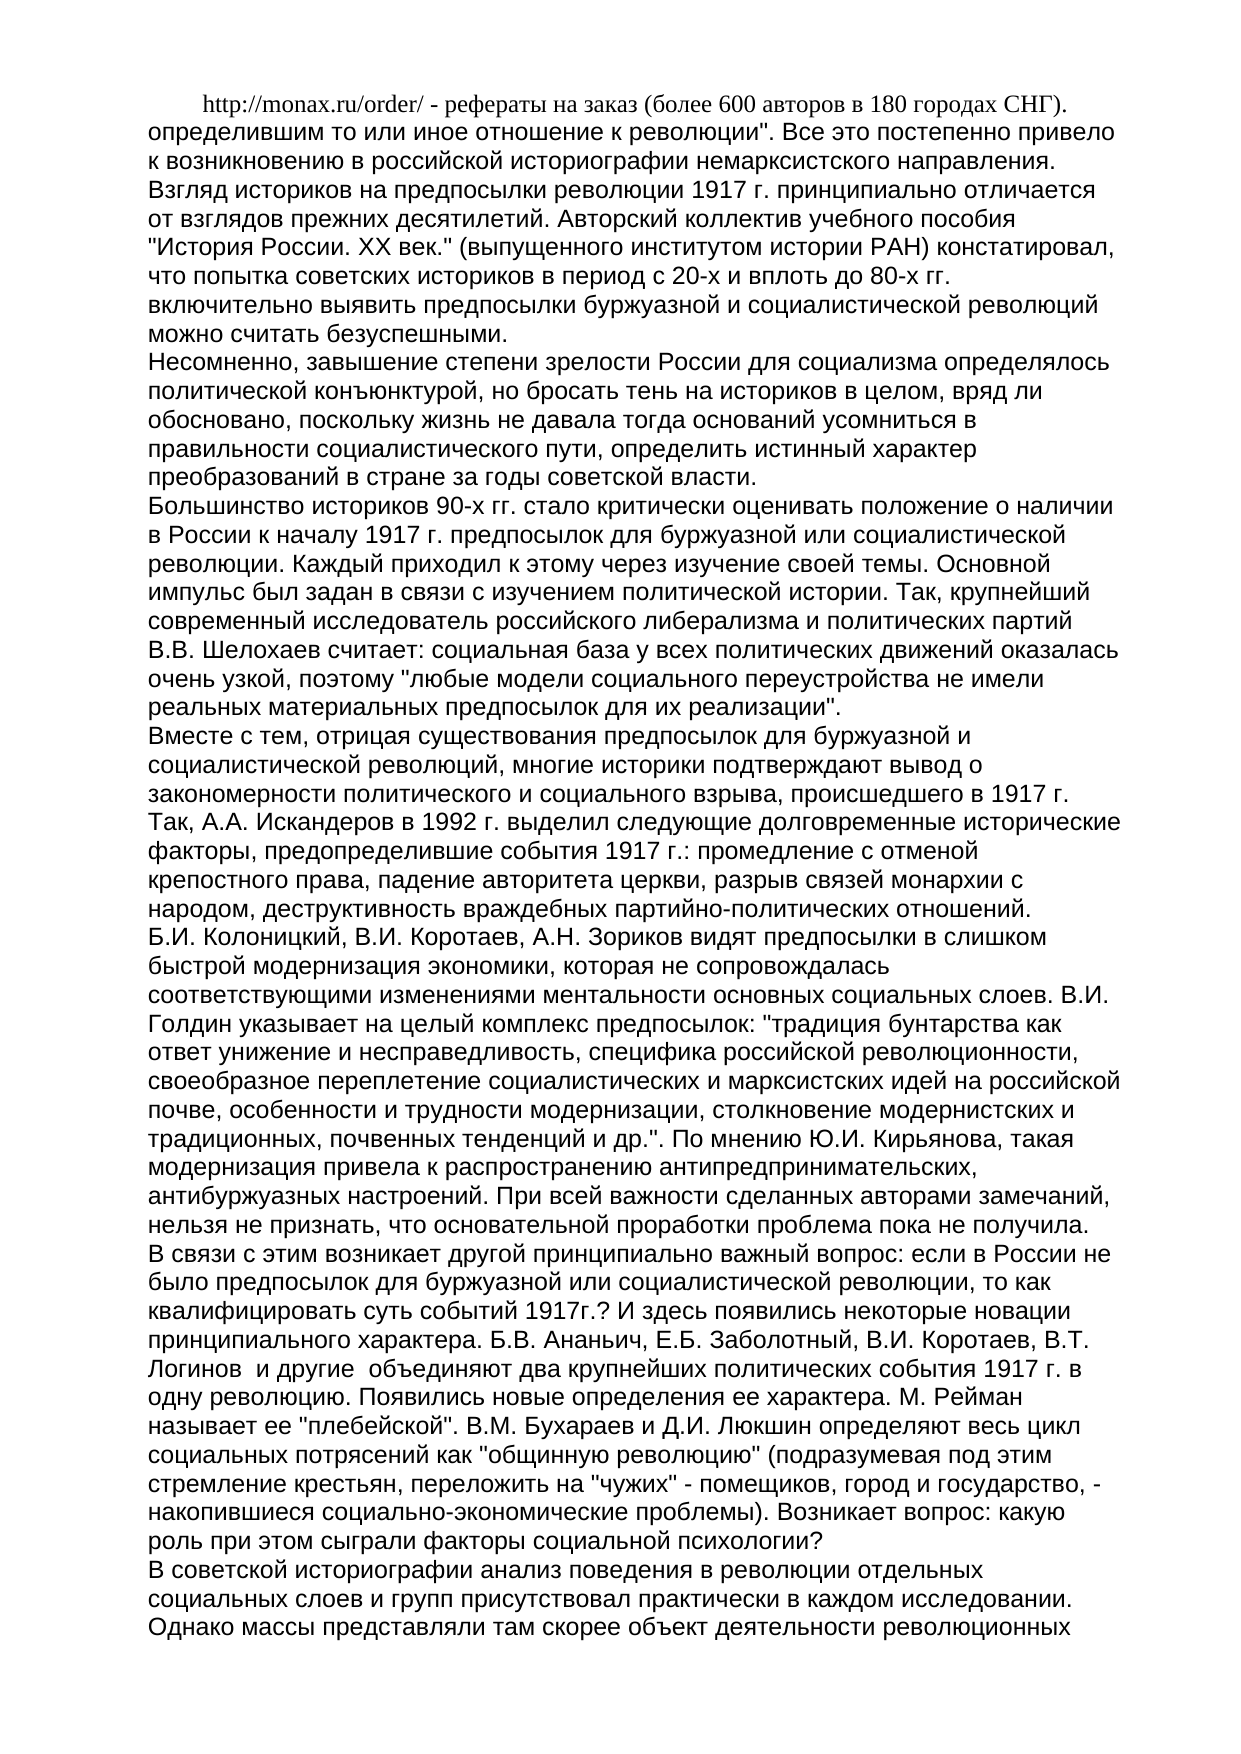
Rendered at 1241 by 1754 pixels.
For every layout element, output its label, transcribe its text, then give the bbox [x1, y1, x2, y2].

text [148, 1555, 1122, 1641]
text Вместе с тем, отрицая существования предпосылок для буржуазной и социалистической революций, многие историки подтверждают вывод о закономерности политического и социального взрыва, происшедшего в 1917 г. Так, А.А. Искандеров в 1992 г. выделил следующие долговременные исторические факторы, предопределившие события 1917 г.: промедление с отменой крепостного права, падение авторитета церкви, разрыв связей монархии с народом, деструктивность враждебных партийно-политических отношений. [148, 721, 1122, 922]
text В связи с этим возникает другой принципиально важный вопрос: если в России не было предпосылок для буржуазной или социалистической революции, то как квалифицировать суть событий 1917г.? И здесь появились некоторые новации принципиального характера. Б.В. Ананьич, Е.Б. Заболотный, В.И. Коротаев, В.Т. Логинов и другие объединяют два крупнейших политических события 1917 г. в одну революцию. Появились новые определения ее характера. М. Рейман называет ее "плебейской". В.М. Бухараев и Д.И. Люкшин определяют весь цикл социальных потрясений как "общинную революцию" (подразумевая под этим стремление крестьян, переложить на "чужих" - помещиков, город и государство, - накопившиеся социально-экономические проблемы). Возникает вопрос: какую роль при этом сыграли факторы социальной психологии? [148, 1239, 1122, 1555]
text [148, 117, 1122, 175]
text Взгляд историков на предпосылки революции 1917 г. принципиально отличается от взглядов прежних десятилетий. Авторский коллектив учебного пособия "История России. ХХ век." (выпущенного институтом истории РАН) констатировал, что попытка советских историков в период с 20-х и вплоть до 80-х гг. включительно выявить предпосылки буржуазной и социалистической революций можно считать безуспешными. [148, 175, 1122, 347]
text Несомненно, завышение степени зрелости России для социализма определялось политической конъюнктурой, но бросать тень на историков в целом, вряд ли обосновано, поскольку жизнь не давала тогда оснований усомниться в правильности социалистического пути, определить истинный характер преобразований в стране за годы советской власти. [148, 347, 1122, 491]
text Большинство историков 90-х гг. стало критически оценивать положение о наличии в России к началу 1917 г. предпосылок для буржуазной или социалистической революции. Каждый приходил к этому через изучение своей темы. Основной импульс был задан в связи с изучением политической истории. Так, крупнейший современный исследователь российского либерализма и политических партий В.В. Шелохаев считает: социальная база у всех политических движений оказалась очень узкой, поэтому "любые модели социального переустройства не имели реальных материальных предпосылок для их реализации". [148, 491, 1122, 721]
text Б.И. Колоницкий, В.И. Коротаев, А.Н. Зориков видят предпосылки в слишком быстрой модернизация экономики, которая не сопровождалась соответствующими изменениями ментальности основных социальных слоeв. В.И. Голдин указывает на целый комплекс предпосылок: "традиция бунтарства как ответ унижение и несправедливость, специфика российской революционности, своеобразное переплетение социалистических и марксистских идей на российской почве, особенности и трудности модернизации, столкновение модернистских и традиционных, почвенных тенденций и др.". По мнению Ю.И. Кирьянова, такая модернизация привела к распространению антипредпринимательских, антибуржуазных настроений. При всей важности сделанных авторами замечаний, нельзя не признать, что основательной проработки проблема пока не получила. [148, 922, 1122, 1239]
